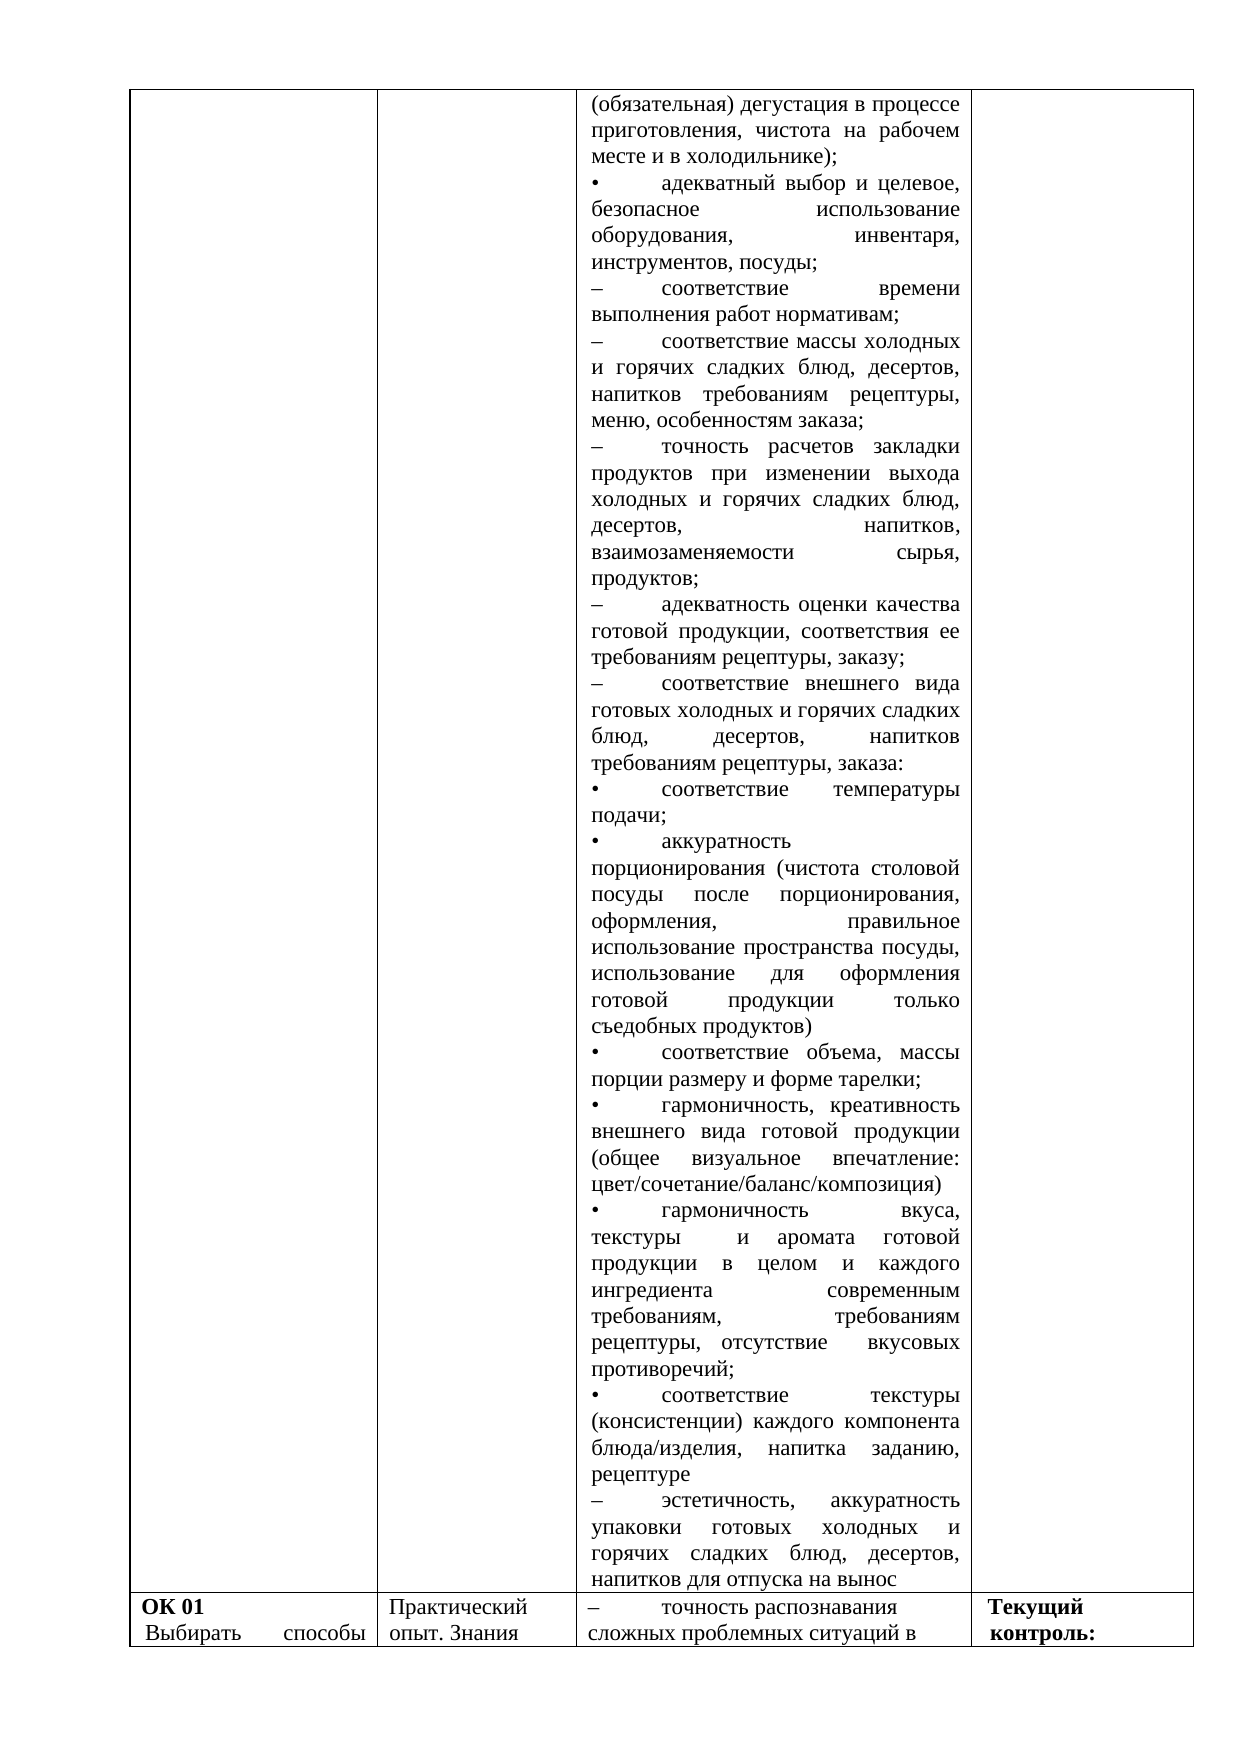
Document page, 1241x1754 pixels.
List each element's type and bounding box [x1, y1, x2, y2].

table_cell [577, 1593, 971, 1646]
table_cell [378, 1593, 576, 1646]
table_cell [131, 90, 377, 1592]
table_cell [378, 90, 576, 1592]
table_cell [972, 1593, 1193, 1646]
table_cell [577, 90, 971, 1592]
table_cell [131, 1593, 377, 1646]
table_cell [972, 90, 1193, 1592]
